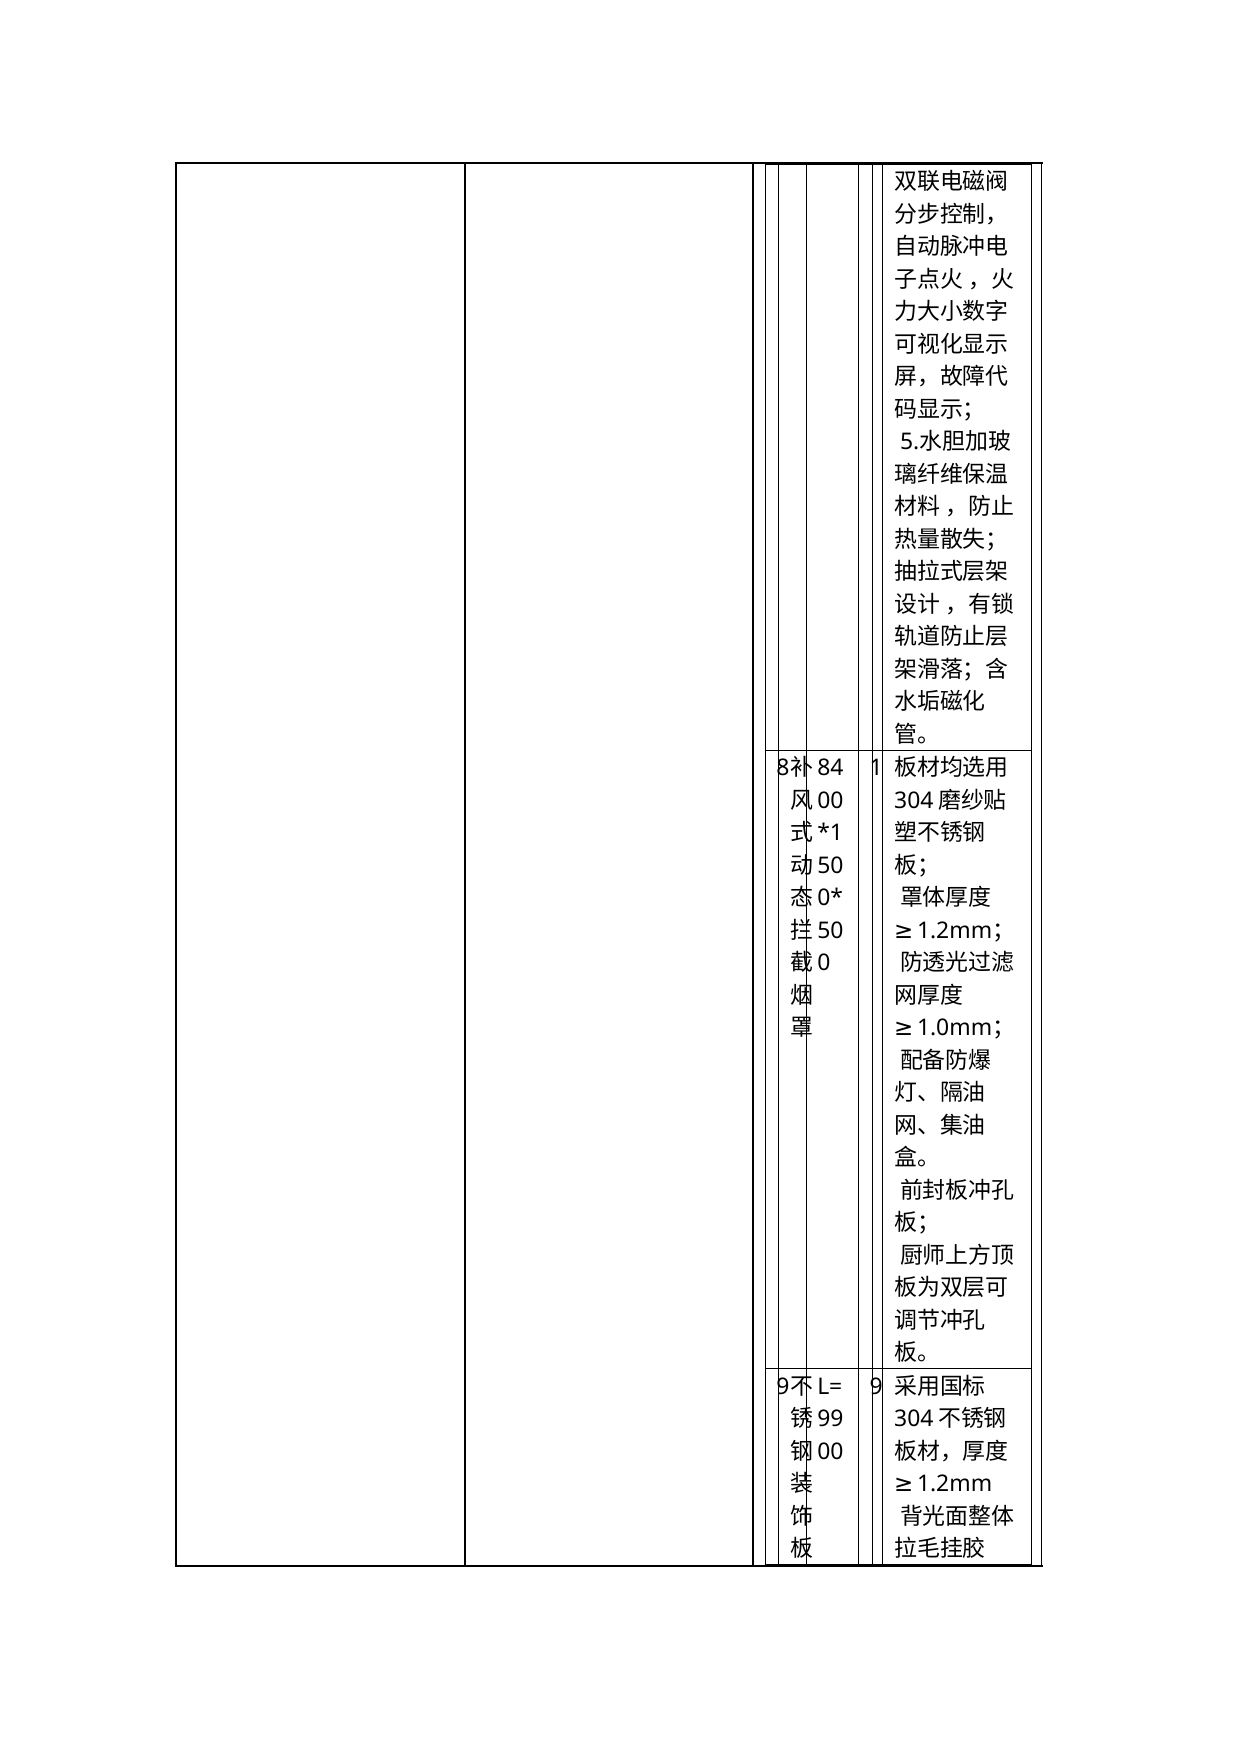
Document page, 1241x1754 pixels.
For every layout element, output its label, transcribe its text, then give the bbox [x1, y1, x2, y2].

table_cell [883, 751, 1031, 1368]
table_cell [779, 1369, 806, 1564]
table_cell [883, 165, 1031, 750]
table_cell 1 [177, 164, 464, 1565]
table_cell [779, 751, 806, 1368]
table_cell [873, 1369, 882, 1564]
table_cell [859, 165, 872, 750]
table_cell [766, 165, 778, 750]
table_cell [873, 165, 882, 750]
table_cell [754, 164, 765, 1565]
table_cell [766, 751, 778, 1368]
table_cell [807, 165, 858, 750]
table_cell [883, 1369, 1031, 1564]
table_cell [807, 1369, 858, 1564]
table_cell ▲ [466, 164, 752, 1565]
table_cell [873, 1379, 879, 1393]
table_cell [859, 1369, 872, 1564]
table_cell [859, 751, 872, 1368]
table_cell [1032, 164, 1041, 1565]
table_cell [766, 1369, 778, 1564]
table_cell [807, 751, 858, 1368]
table_cell [779, 165, 806, 750]
table_cell [873, 751, 882, 1368]
